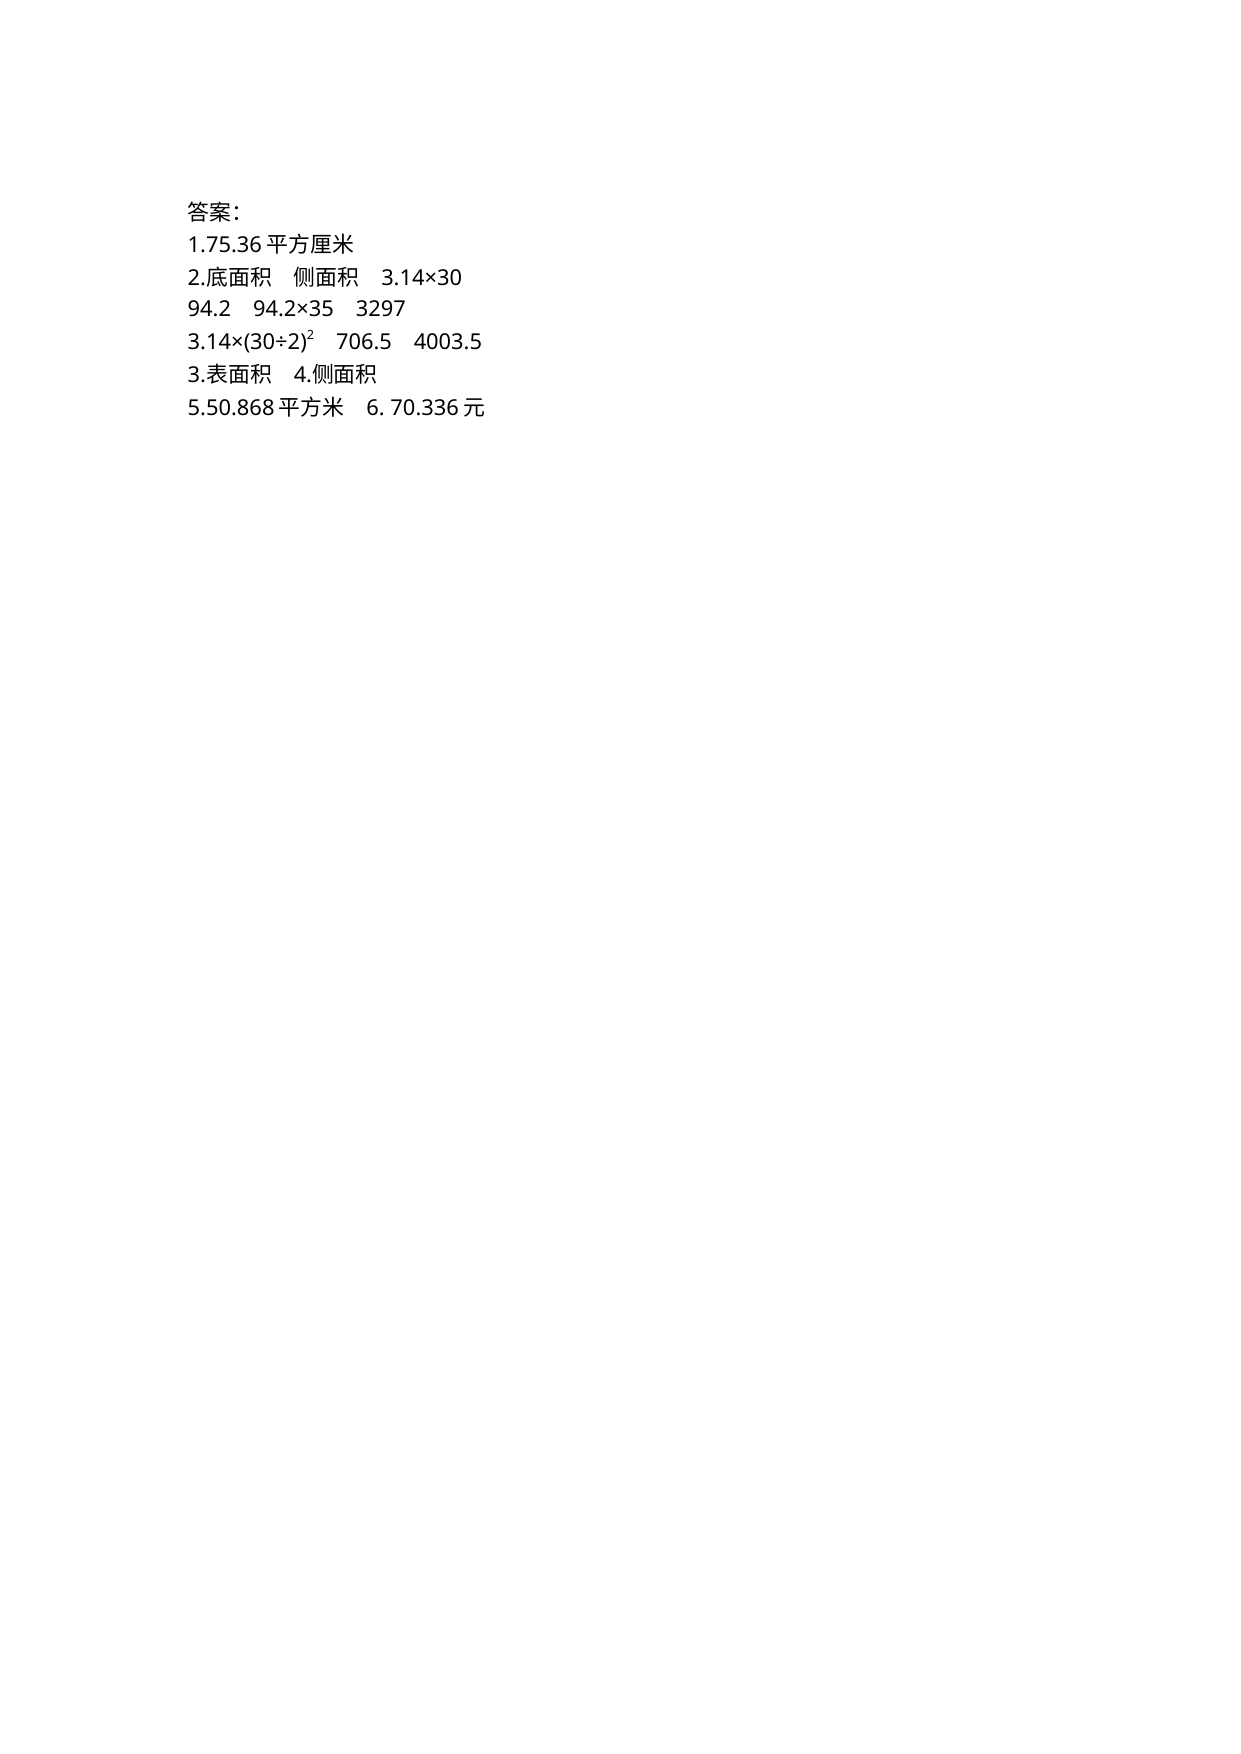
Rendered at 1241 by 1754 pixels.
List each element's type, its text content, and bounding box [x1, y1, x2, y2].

text 5.50.868平方米 6. 70.336元 [187, 389, 1053, 422]
text 2.底面积 侧面积 3.14×30 [187, 259, 1053, 292]
text 3.表面积 4.侧面积 [187, 357, 1053, 389]
text 94.2 94.2×35 3297 [187, 292, 1053, 324]
text 答案： [187, 194, 1053, 227]
text 1.75.36平方厘米 [187, 227, 1053, 259]
text 3.14×(30÷2)2 706.5 4003.5 [187, 324, 1053, 357]
